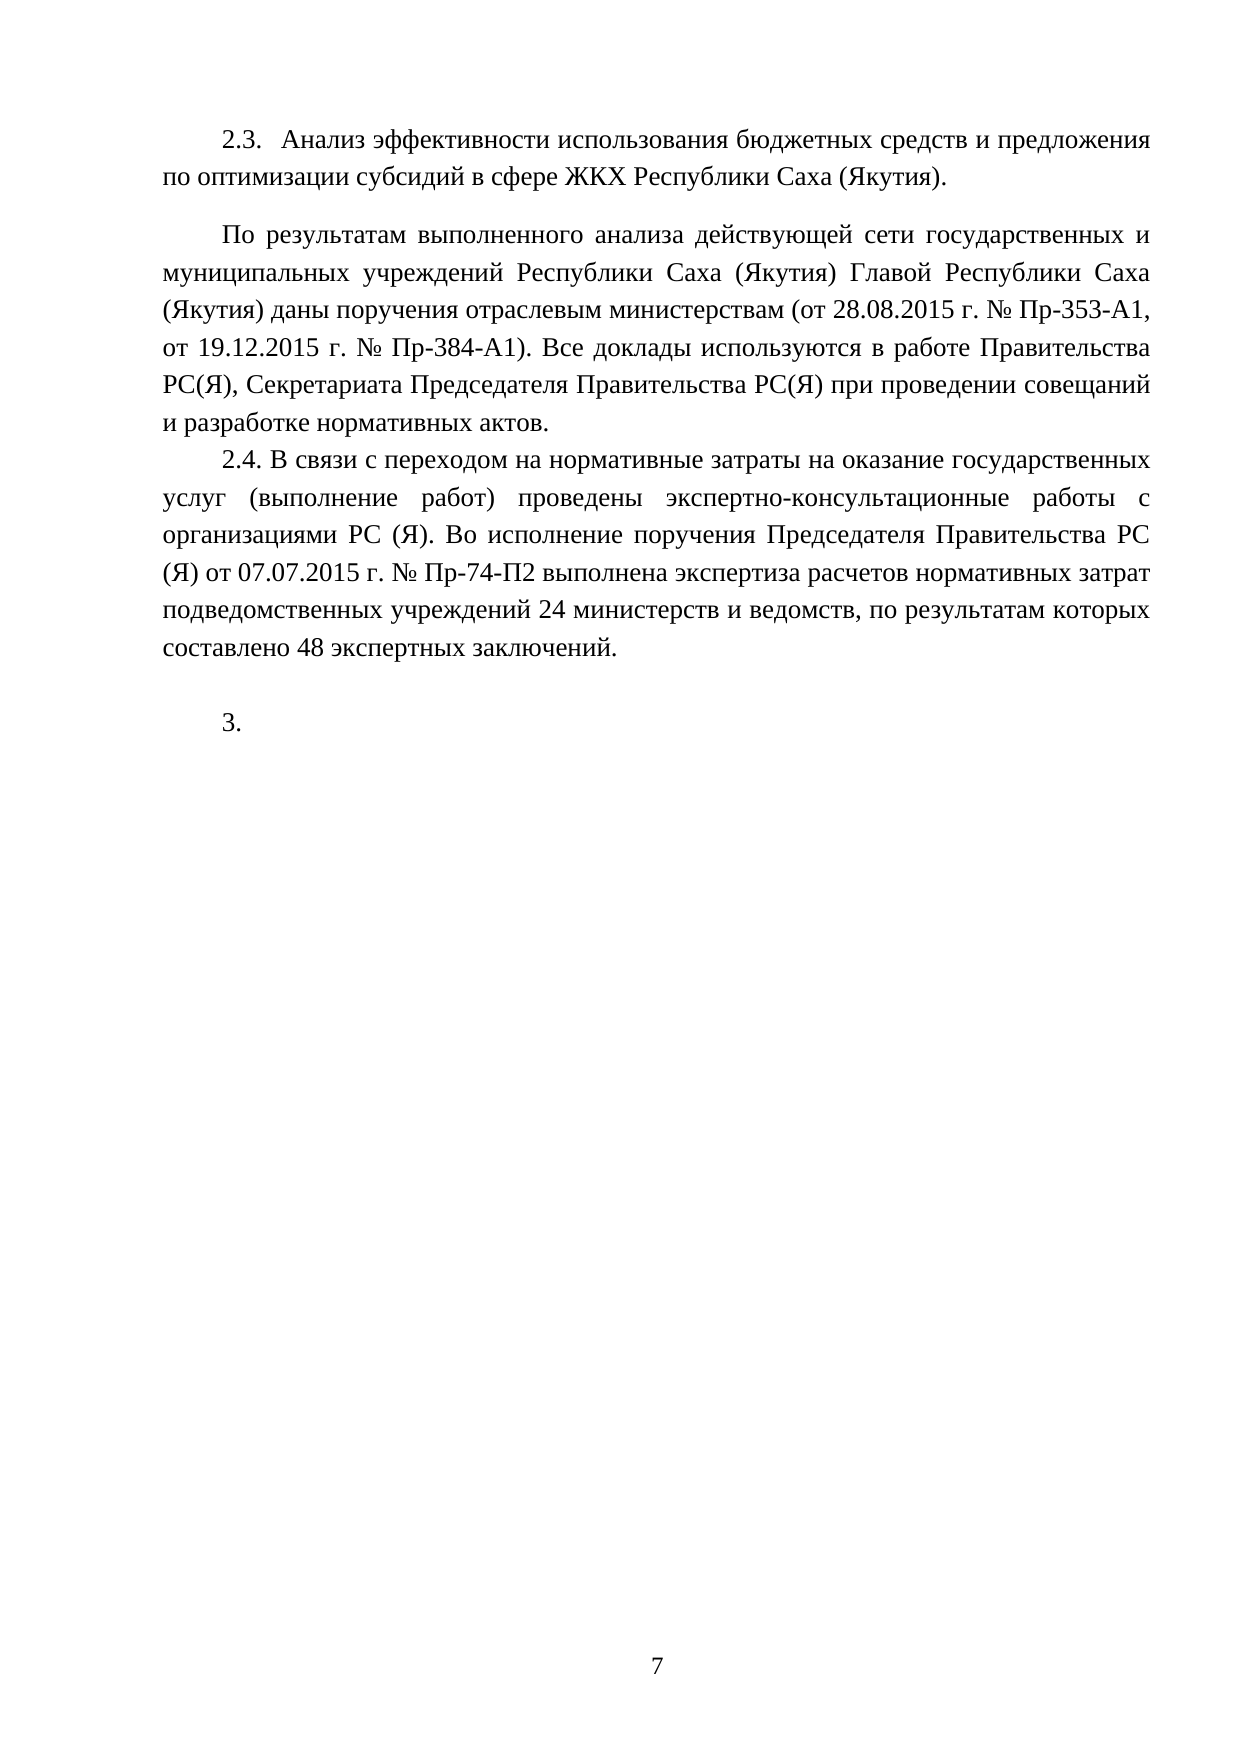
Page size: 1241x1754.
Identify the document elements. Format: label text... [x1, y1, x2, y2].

text По результатам выполненного анализа действующей сети государственных и муниципальных учреждений Республики Саха (Якутия) Главой Республики Саха (Якутия) даны поручения отраслевым министерствам (от 28.08.2015 г. № Пр-353-А1, от 19.12.2015 г. № Пр-384-А1). Все доклады используются в работе Правительства РС(Я), Секретариата Председателя Правительства РС(Я) при проведении совещаний и разработке нормативных актов. [162, 214, 1152, 439]
list Анализ эффективности использования бюджетных средств и предложения по оптимизации субсидий в сфере ЖКХ Республики Саха (Якутия). [162, 118, 1152, 193]
text 2.4. В связи с переходом на нормативные затраты на оказание государственных услуг (выполнение работ) проведены экспертно-консультационные работы с организациями РС (Я). Во исполнение поручения Председателя Правительства РС (Я) от 07.07.2015 г. № Пр-74-П2 выполнена экспертиза расчетов нормативных затрат подведомственных учреждений 24 министерств и ведомств, по результатам которых составлено 48 экспертных заключений. [162, 439, 1152, 664]
